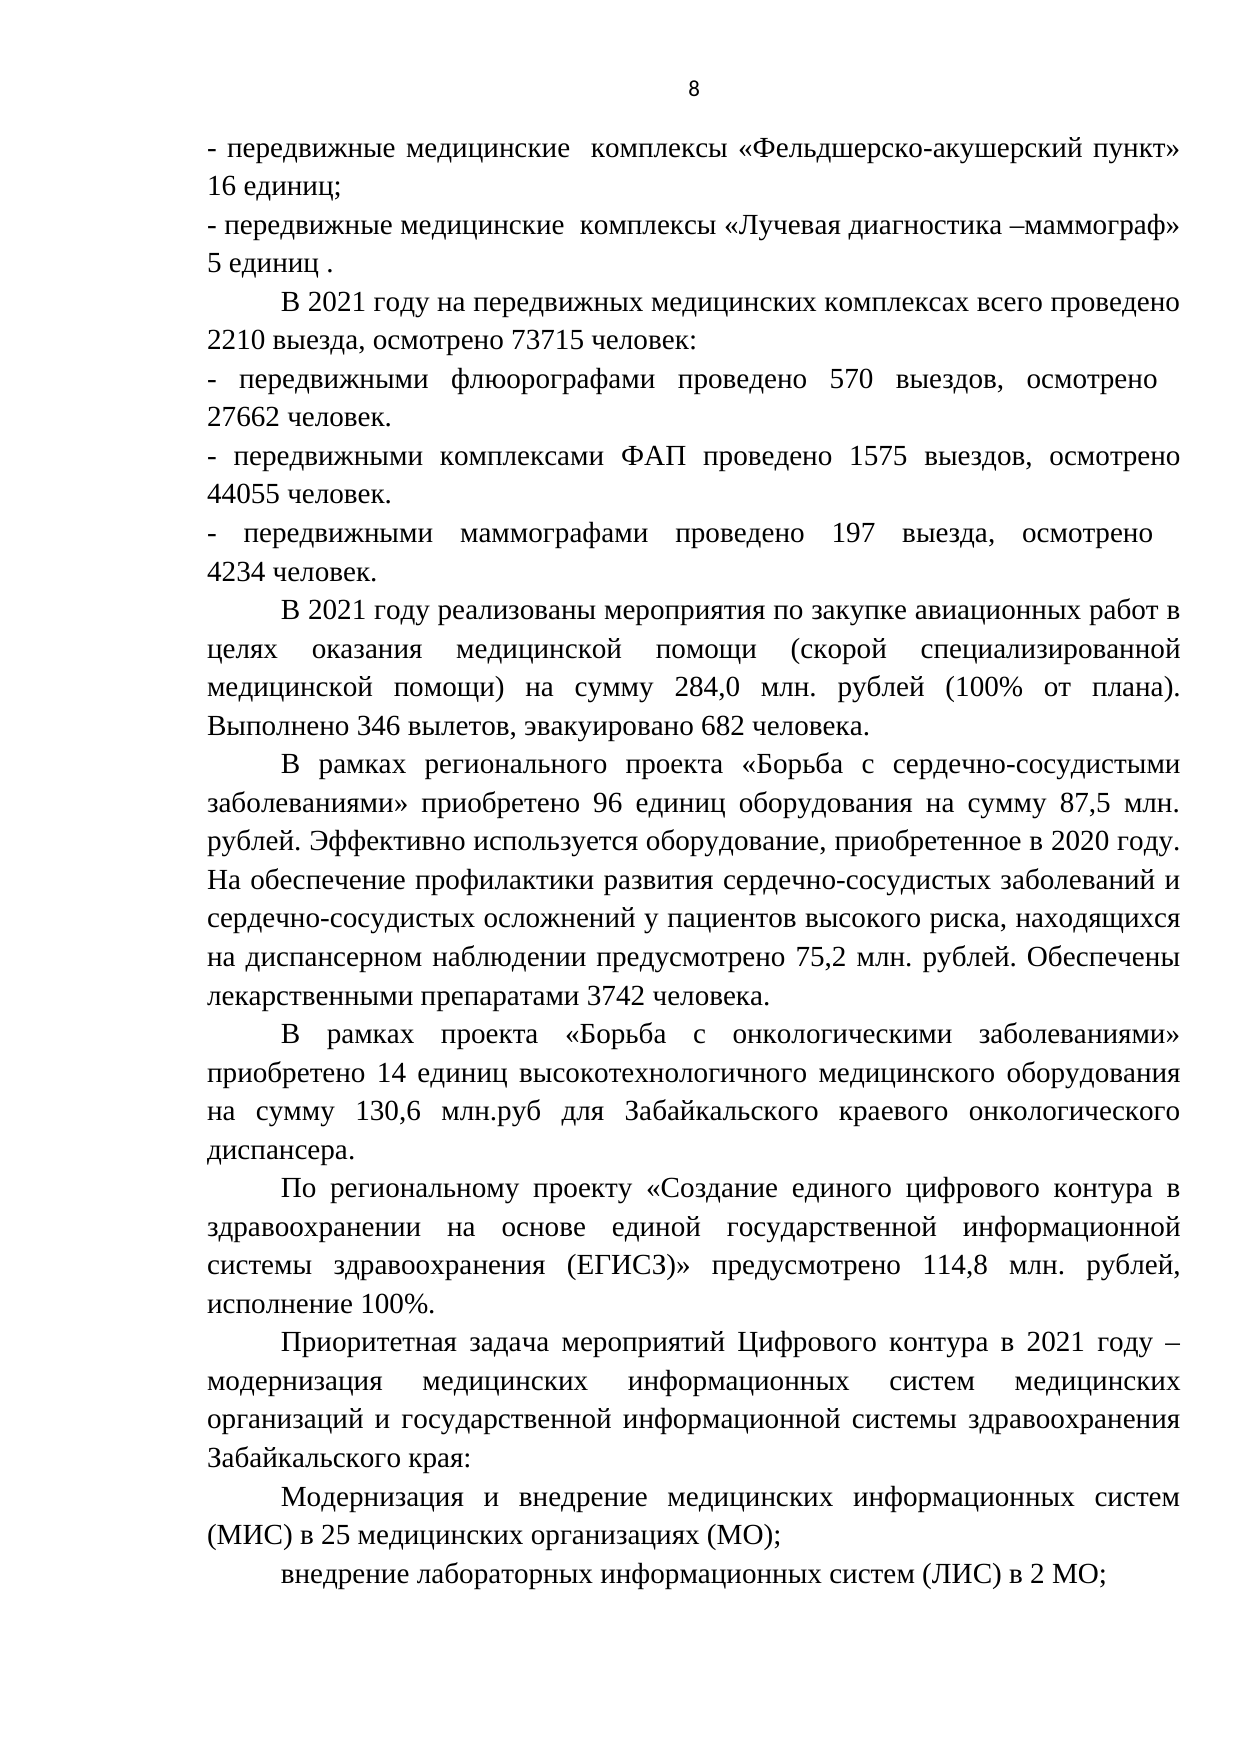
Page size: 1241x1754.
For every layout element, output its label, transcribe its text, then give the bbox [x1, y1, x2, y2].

text В 2021 году на передвижных медицинских комплексах всего проведено 2210 выезда, осмотрено 73715 человек: [207, 284, 1181, 356]
text - передвижные медицинские комплексы «Фельдшерско-акушерский пункт» 16 единиц; [207, 130, 1181, 202]
text В 2021 году реализованы мероприятия по закупке авиационных работ в целях оказания медицинской помощи (скорой специализированной медицинской помощи) на сумму 284,0 млн. рублей (100% от плана). Выполнено 346 вылетов, эвакуировано 682 человека. [207, 592, 1181, 741]
text По региональному проекту «Создание единого цифрового контура в здравоохранении на основе единой государственной информационной системы здравоохранения (ЕГИСЗ)» предусмотрено 114,8 млн. рублей, исполнение 100%. [207, 1170, 1181, 1319]
text Приоритетная задача мероприятий Цифрового контура в 2021 году – модернизация медицинских информационных систем медицинских организаций и государственной информационной системы здравоохранения Забайкальского края: [207, 1324, 1181, 1474]
text В рамках проекта «Борьба с онкологическими заболеваниями» приобретено 14 единиц высокотехнологичного медицинского оборудования на сумму 130,6 млн.руб для Забайкальского краевого онкологического диспансера. [207, 1016, 1181, 1165]
text - передвижными флюорографами проведено 570 выездов, осмотрено 27662 человек. [207, 361, 1181, 433]
text - передвижными маммографами проведено 197 выезда, осмотрено 4234 человек. [207, 515, 1181, 587]
text внедрение лабораторных информационных систем (ЛИС) в 2 МО; [207, 1556, 1181, 1589]
text В рамках регионального проекта «Борьба с сердечно-сосудистыми заболеваниями» приобретено 96 единиц оборудования на сумму 87,5 млн. рублей. Эффективно используется оборудование, приобретенное в 2020 году. На обеспечение профилактики развития сердечно-сосудистых заболеваний и сердечно-сосудистых осложнений у пациентов высокого риска, находящихся на диспансерном наблюдении предусмотрено 75,2 млн. рублей. Обеспечены лекарственными препаратами 3742 человека. [207, 746, 1181, 1011]
text - передвижными комплексами ФАП проведено 1575 выездов, осмотрено 44055 человек. [207, 438, 1181, 510]
text Модернизация и внедрение медицинских информационных систем (МИС) в 25 медицинских организациях (МО); [207, 1479, 1181, 1551]
text - передвижные медицинские комплексы «Лучевая диагностика –маммограф» 5 единиц . [207, 207, 1181, 279]
